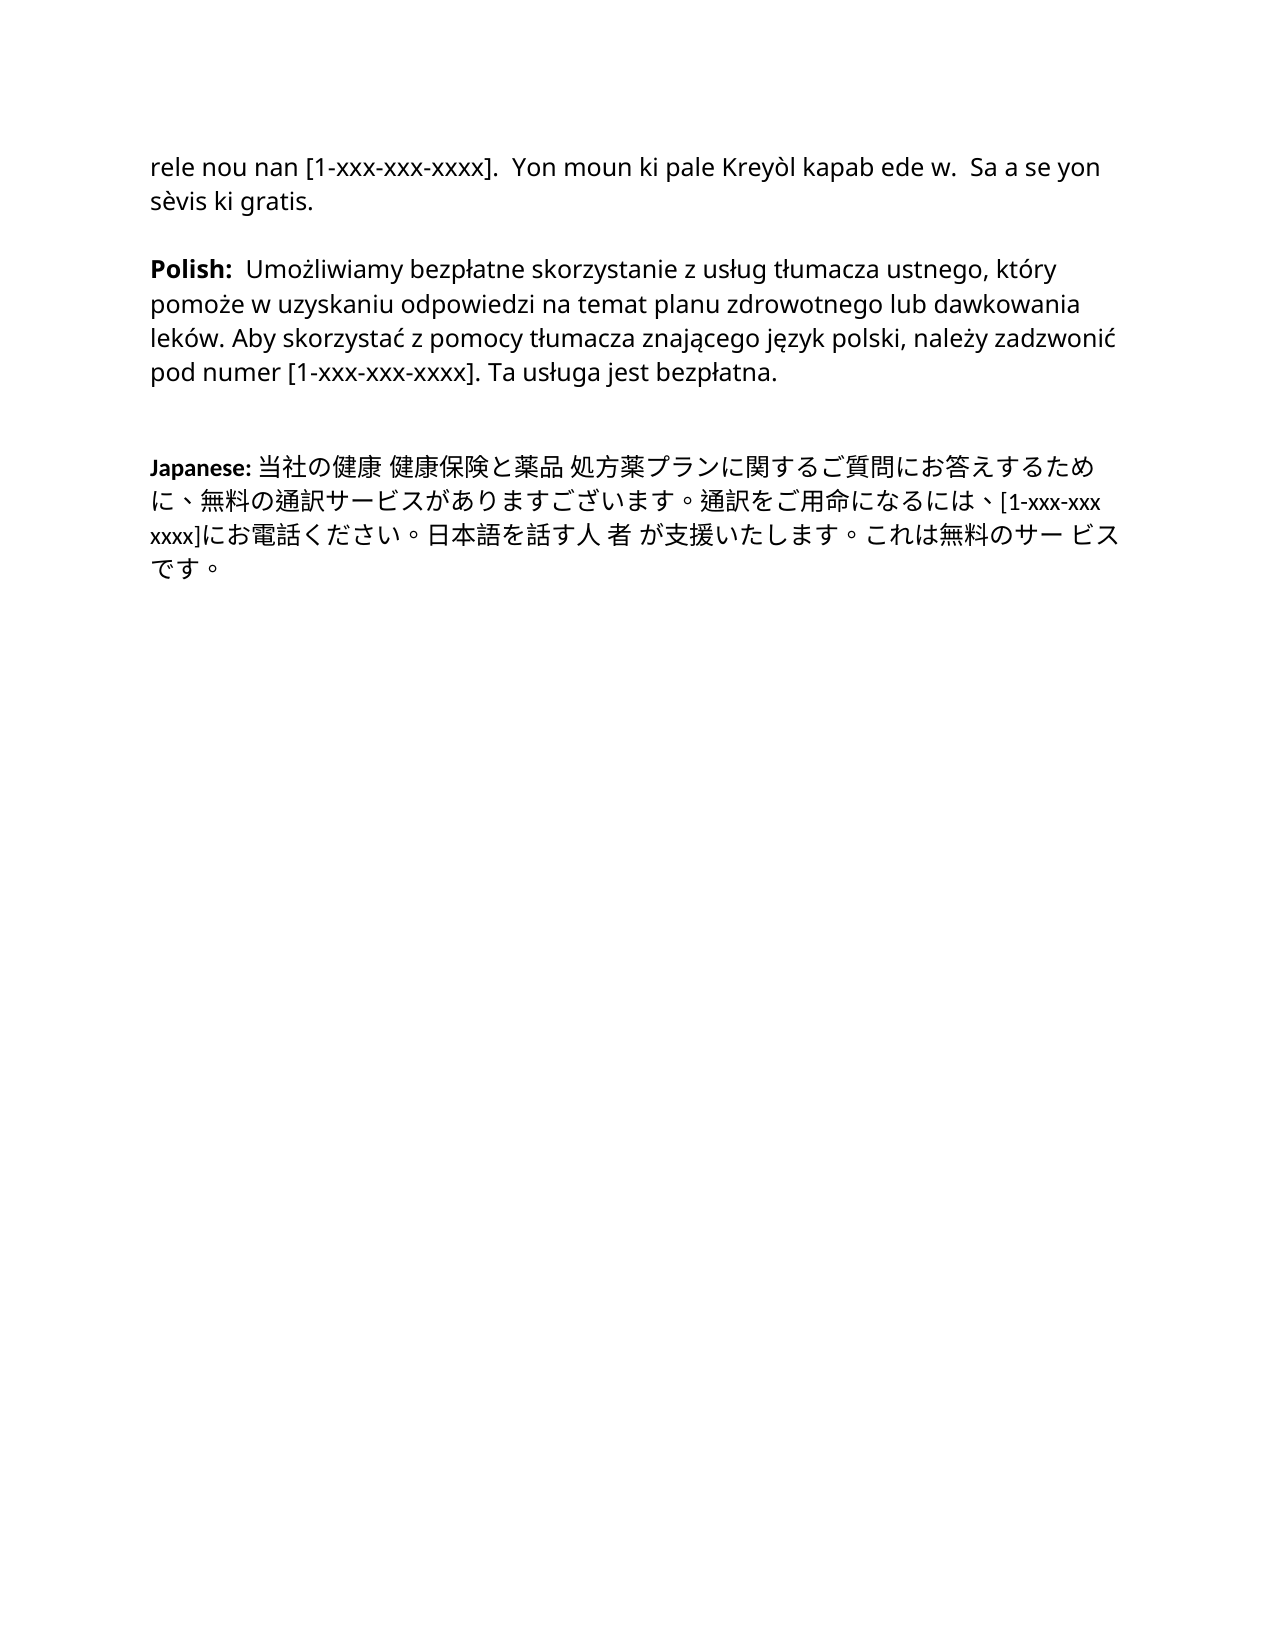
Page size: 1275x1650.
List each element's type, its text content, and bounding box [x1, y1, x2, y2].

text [150, 150, 1125, 218]
text Japanese: 当社の健康 健康保険と薬品 処方薬プランに関するご質問にお答えするため に、無料の通訳サービスがありますございます。通訳をご用命になるには、[1-xxx-xxx xxxx]にお電話ください。日本語を話す人 者 が支援いたします。これは無料のサー ビスです。 [150, 449, 1125, 586]
text Polish: Umożliwiamy bezpłatne skorzystanie z usług tłumacza ustnego, który pomoże w uzyskaniu odpowiedzi na temat planu zdrowotnego lub dawkowania leków. Aby skorzystać z pomocy tłumacza znającego język polski, należy zadzwonić pod numer [1-xxx-xxx-xxxx]. Ta usługa jest bezpłatna. [150, 252, 1125, 388]
